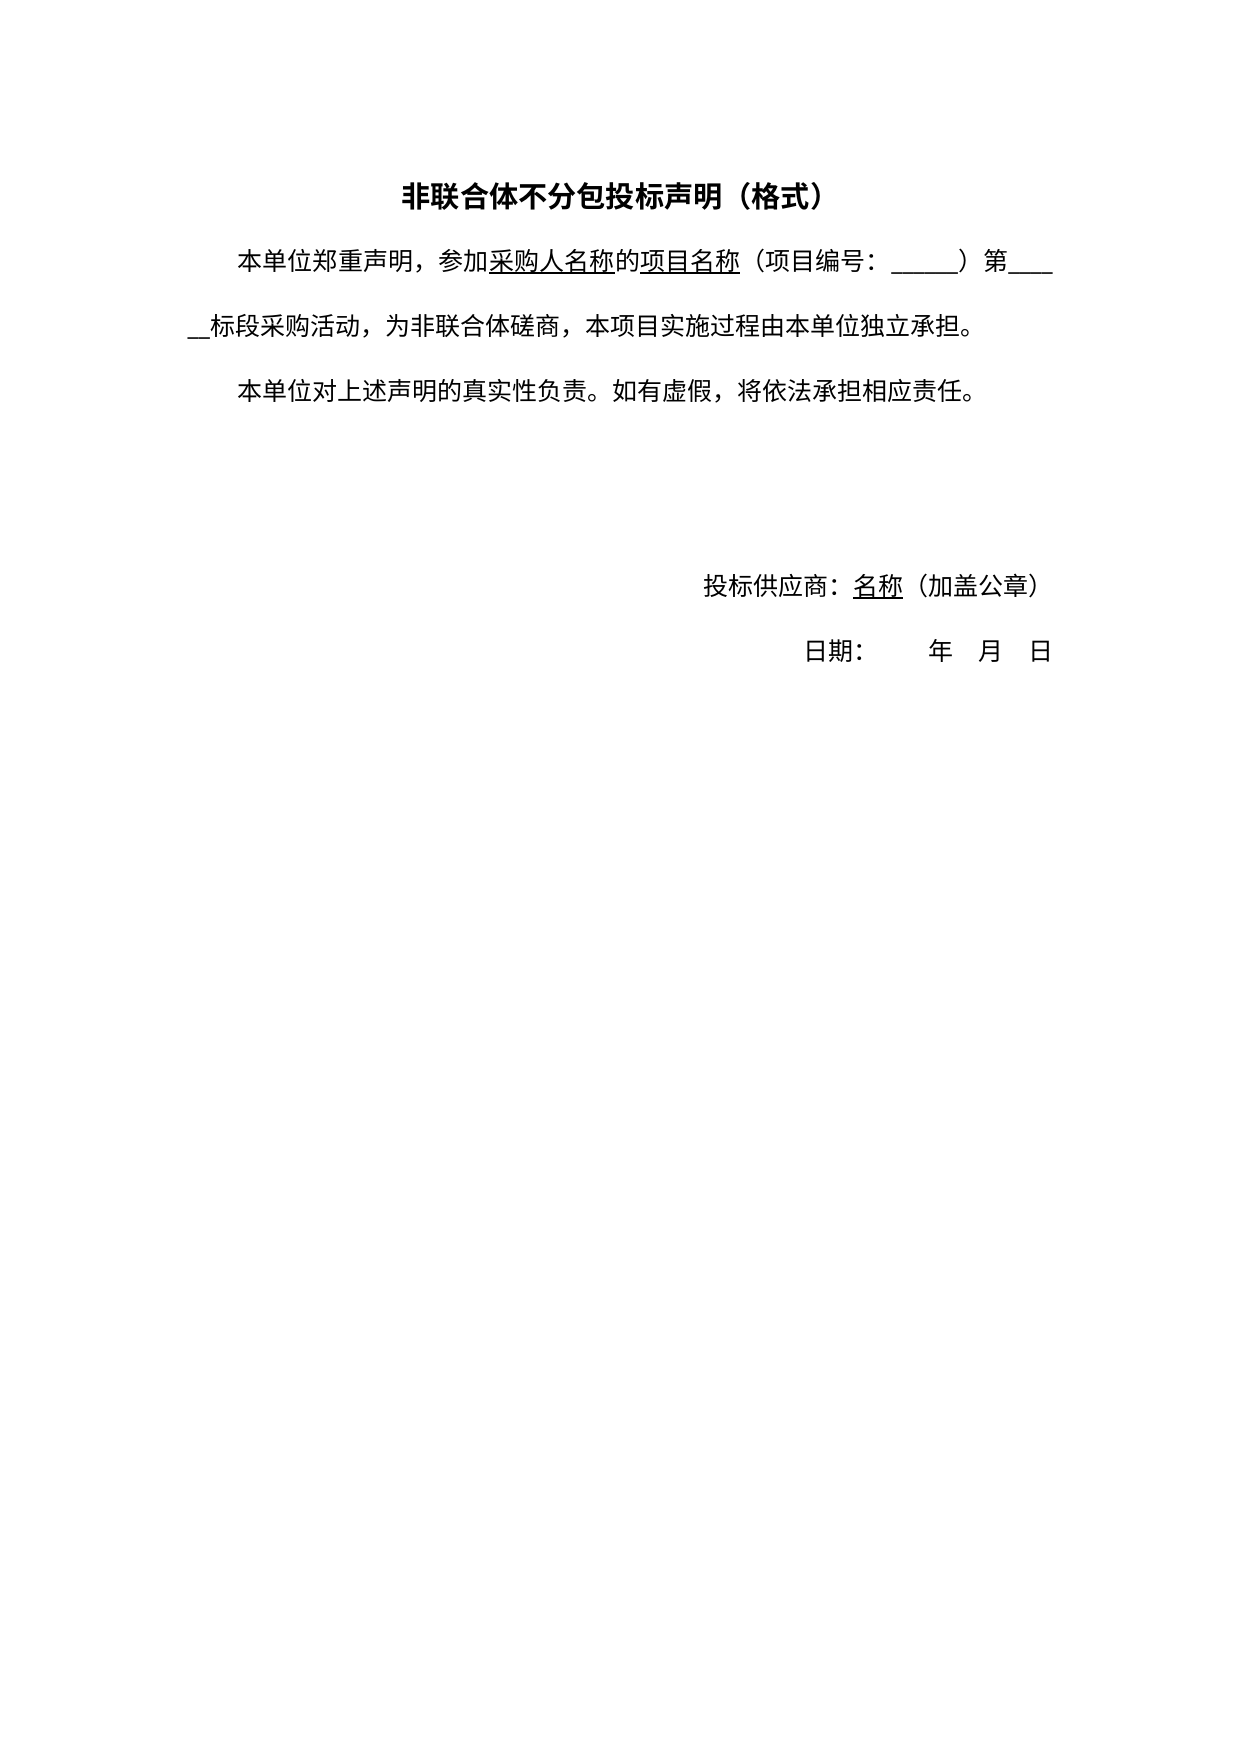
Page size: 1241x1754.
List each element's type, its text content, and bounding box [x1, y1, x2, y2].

text 投标供应商：名称（加盖公章） [187, 552, 1053, 617]
text 日期： 年 月 日 [187, 617, 1053, 682]
text 本单位对上述声明的真实性负责。如有虚假，将依法承担相应责任。 [187, 357, 1053, 422]
text 非联合体不分包投标声明（格式） [187, 162, 1053, 227]
text 本单位郑重声明，参加采购人名称的项目名称（项目编号：______）第______标段采购活动，为非联合体磋商，本项目实施过程由本单位独立承担。 [187, 227, 1053, 357]
